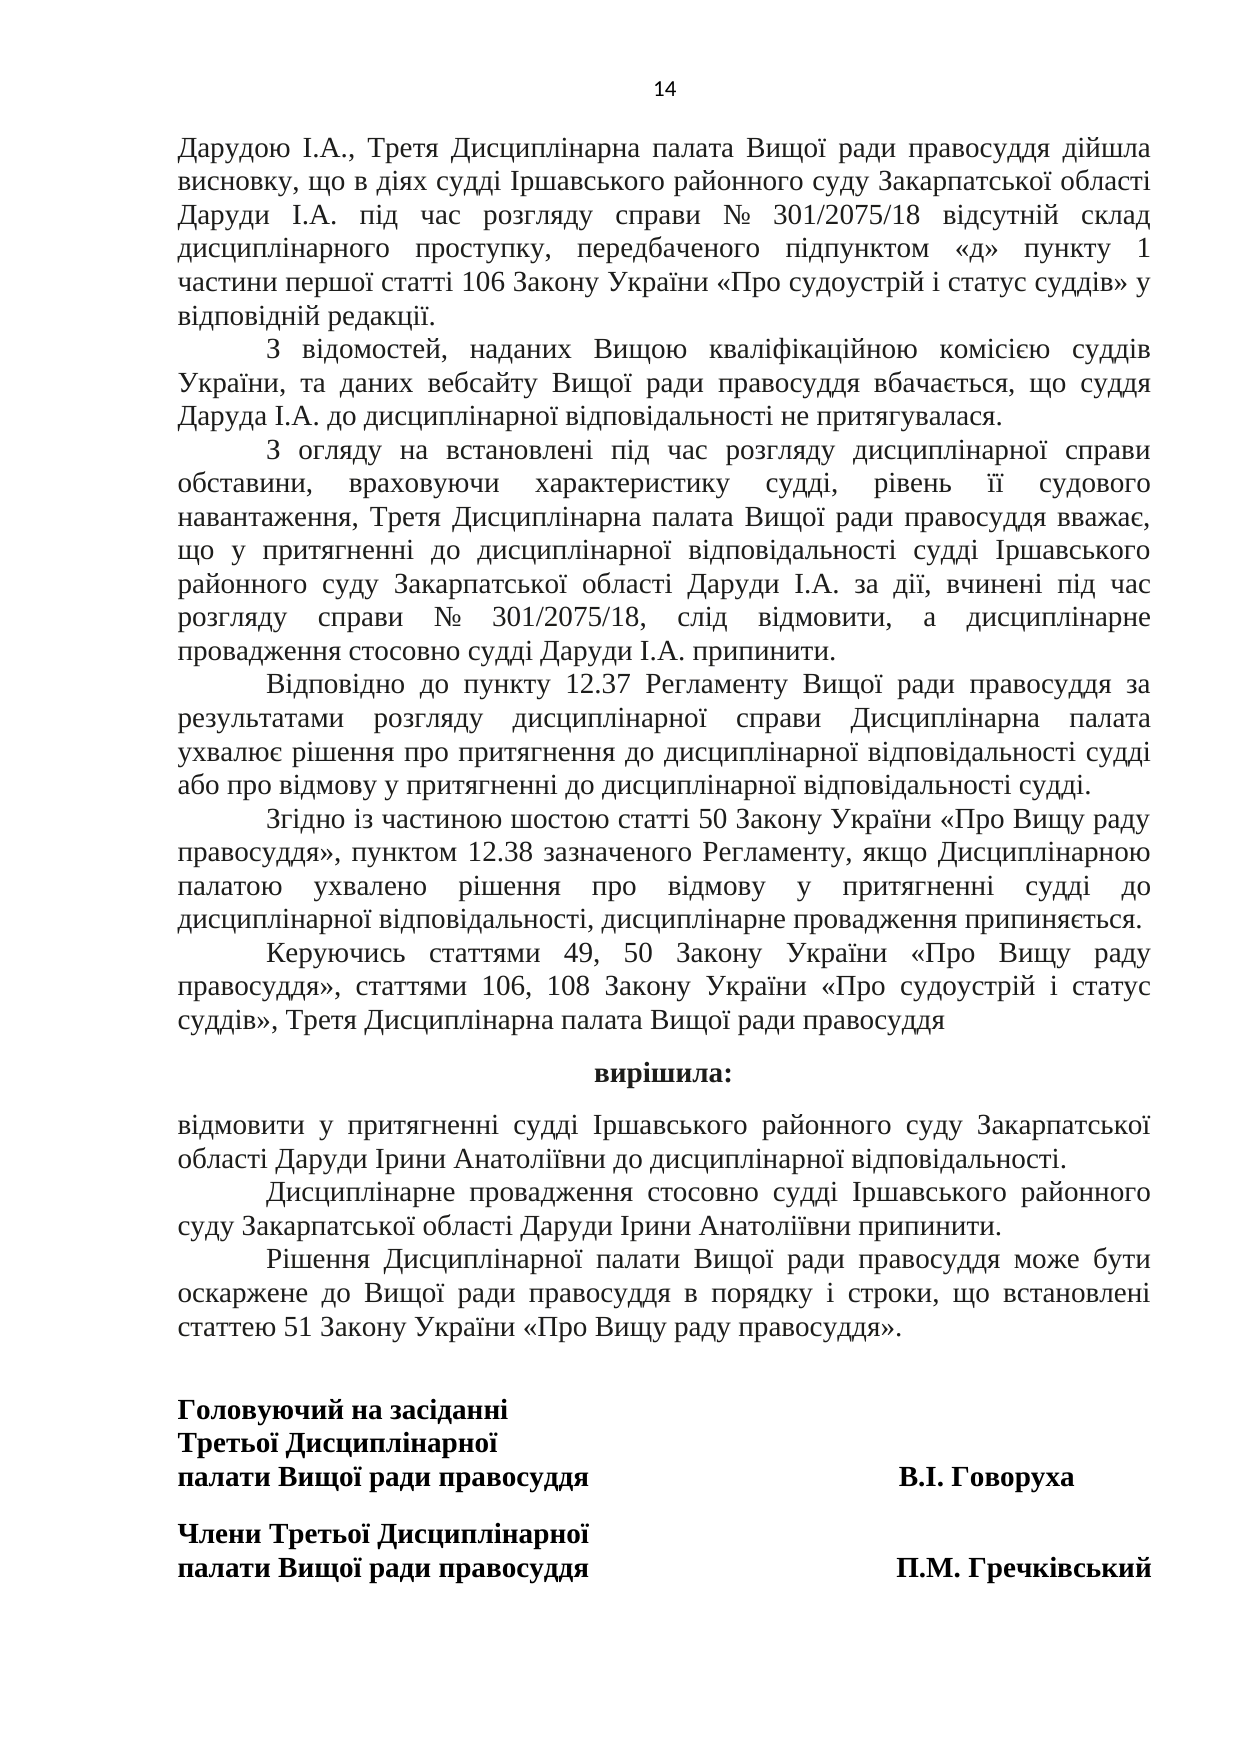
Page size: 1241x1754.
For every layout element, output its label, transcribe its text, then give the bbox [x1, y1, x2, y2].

text З огляду на встановлені під час розгляду дисциплінарної справи обставини, враховуючи характеристику судді, рівень її судового навантаження, Третя Дисциплінарна палата Вищої ради правосуддя вважає, що у притягненні до дисциплінарної відповідальності судді Іршавського районного суду Закарпатської області Даруди І.А. за дії, вчинені під час розгляду справи № 301/2075/18, слід відмовити, а дисциплінарне провадження стосовно судді Даруди І.А. припинити. [177, 432, 1152, 667]
text палати Вищої ради правосуддя В.І. Говоруха [177, 1459, 1152, 1492]
text вирішила: [177, 1055, 1152, 1088]
text відмовити у притягненні судді Іршавського районного суду Закарпатської області Даруди Ірини Анатоліївни до дисциплінарної відповідальності. [177, 1107, 1152, 1174]
text Третьої Дисциплінарної [177, 1425, 1152, 1459]
text Рішення Дисциплінарної палати Вищої ради правосуддя може бути оскаржене до Вищої ради правосуддя в порядку і строки, що встановлені статтею 51 Закону України «Про Вищу раду правосуддя». [177, 1242, 1152, 1342]
text Члени Третьої Дисциплінарної [177, 1517, 1152, 1550]
text Керуючись статтями 49, 50 Закону України «Про Вищу раду правосуддя», статтями 106, 108 Закону України «Про судоустрій і статус суддів», Третя Дисциплінарна палата Вищої ради правосуддя [177, 935, 1152, 1036]
text Дисциплінарне провадження стосовно судді Іршавського районного суду Закарпатської області Даруди Ірини Анатоліївни припинити. [177, 1174, 1152, 1242]
text палати Вищої ради правосуддя П.М. Гречківський [177, 1550, 1152, 1584]
text Головуючий на засіданні [177, 1392, 1152, 1425]
text Згідно із частиною шостою статті 50 Закону України «Про Вищу раду правосуддя», пунктом 12.38 зазначеного Регламенту, якщо Дисциплінарною палатою ухвалено рішення про відмову у притягненні судді до дисциплінарної відповідальності, дисциплінарне провадження припиняється. [177, 801, 1152, 935]
text Відповідно до пункту 12.37 Регламенту Вищої ради правосуддя за результатами розгляду дисциплінарної справи Дисциплінарна палата ухвалює рішення про притягнення до дисциплінарної відповідальності судді або про відмову у притягненні до дисциплінарної відповідальності судді. [177, 667, 1152, 801]
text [177, 130, 1152, 331]
text З відомостей, наданих Вищою кваліфікаційною комісією суддів України, та даних вебсайту Вищої ради правосуддя вбачається, що суддя Даруда І.А. до дисциплінарної відповідальності не притягувалася. [177, 331, 1152, 432]
